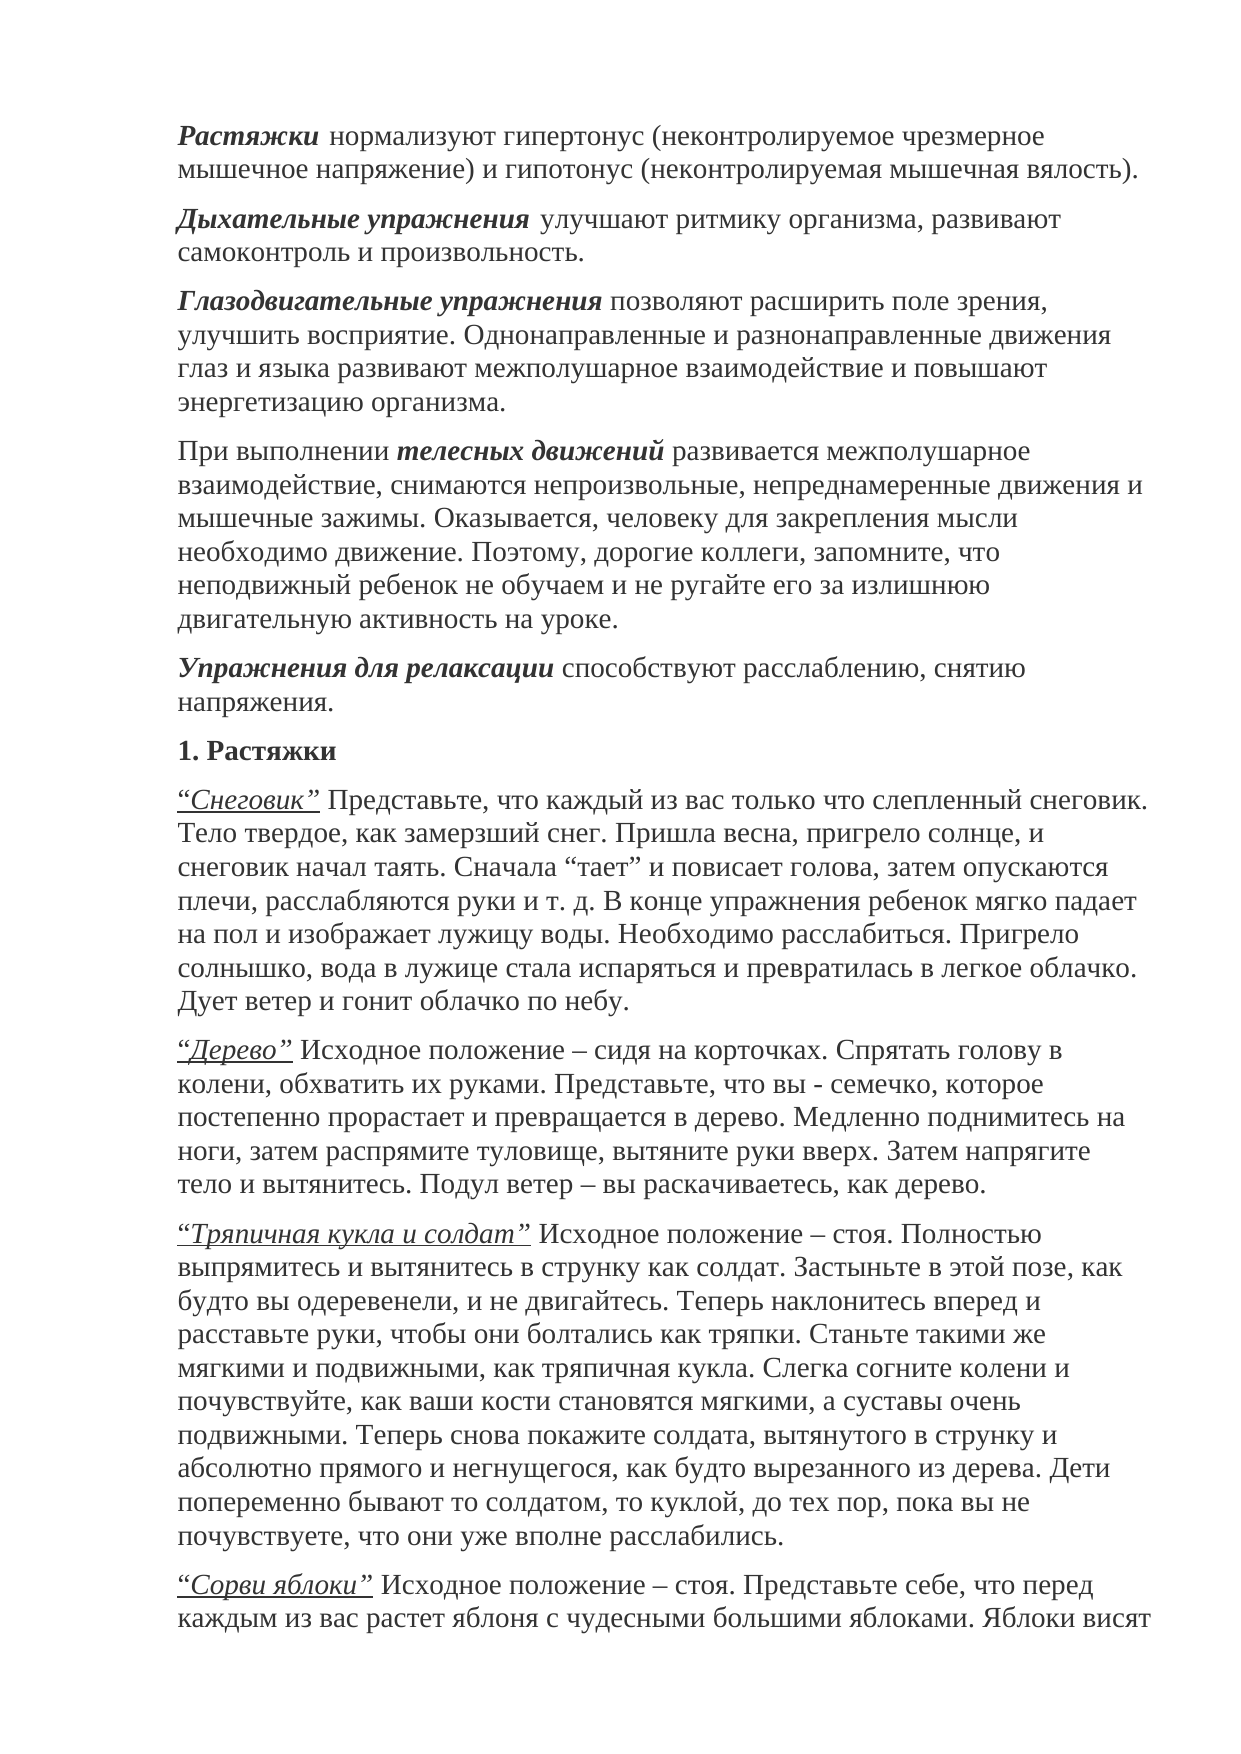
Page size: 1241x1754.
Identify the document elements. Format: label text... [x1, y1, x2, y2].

text “Тряпичная кукла и солдат” Исходное положение – стоя. Полностью выпрямитесь и вытянитесь в струнку как солдат. Застыньте в этой позе, как будто вы одеревенели, и не двигайтесь. Теперь наклонитесь вперед и расставьте руки, чтобы они болтались как тряпки. Станьте такими же мягкими и подвижными, как тряпичная кукла. Слегка согните колени и почувствуйте, как ваши кости становятся мягкими, а суставы очень подвижными. Теперь снова покажите солдата, вытянутого в струнку и абсолютно прямого и негнущегося, как будто вырезанного из дерева. Дети попеременно бывают то солдатом, то куклой, до тех пор, пока вы не почувствуете, что они уже вполне расслабились. [177, 1216, 1152, 1551]
text 1. Растяжки [177, 733, 1152, 766]
text “Снеговик” Представьте, что каждый из вас только что слепленный снеговик. Тело твердое, как замерзший снег. Пришла весна, пригрело солнце, и снеговик начал таять. Сначала “тает” и повисает голова, затем опускаются плечи, расслабляются руки и т. д. В конце упражнения ребенок мягко падает на пол и изображает лужицу воды. Необходимо расслабиться. Пригрело солнышко, вода в лужице стала испаряться и превратилась в легкое облачко. Дует ветер и гонит облачко по небу. [177, 782, 1152, 1017]
text Глазодвигательные упражнения позволяют расширить поле зрения, улучшить восприятие. Однонаправленные и разнонаправленные движения глаз и языка развивают межполушарное взаимодействие и повышают энергетизацию организма. [177, 283, 1152, 418]
text Дыхательные упражнения улучшают ритмику организма, развивают самоконтроль и произвольность. [177, 201, 1152, 268]
text Упражнения для релаксации способствуют расслаблению, снятию напряжения. [177, 650, 1152, 717]
text “Дерево” Исходное положение – сидя на корточках. Спрятать голову в колени, обхватить их руками. Представьте, что вы - семечко, которое постепенно прорастает и превращается в дерево. Медленно поднимитесь на ноги, затем распрямите туловище, вытяните руки вверх. Затем напрягите тело и вытянитесь. Подул ветер – вы раскачиваетесь, как дерево. [177, 1032, 1152, 1200]
text Растяжки нормализуют гипертонус (неконтролируемое чрезмерное мышечное напряжение) и гипотонус (неконтролируемая мышечная вялость). [177, 118, 1152, 185]
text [177, 1567, 1152, 1634]
text При выполнении телесных движений развивается межполушарное взаимодействие, снимаются непроизвольные, непреднамеренные движения и мышечные зажимы. Оказывается, человеку для закрепления мысли необходимо движение. Поэтому, дорогие коллеги, запомните, что неподвижный ребенок не обучаем и не ругайте его за излишнюю двигательную активность на уроке. [177, 433, 1152, 634]
